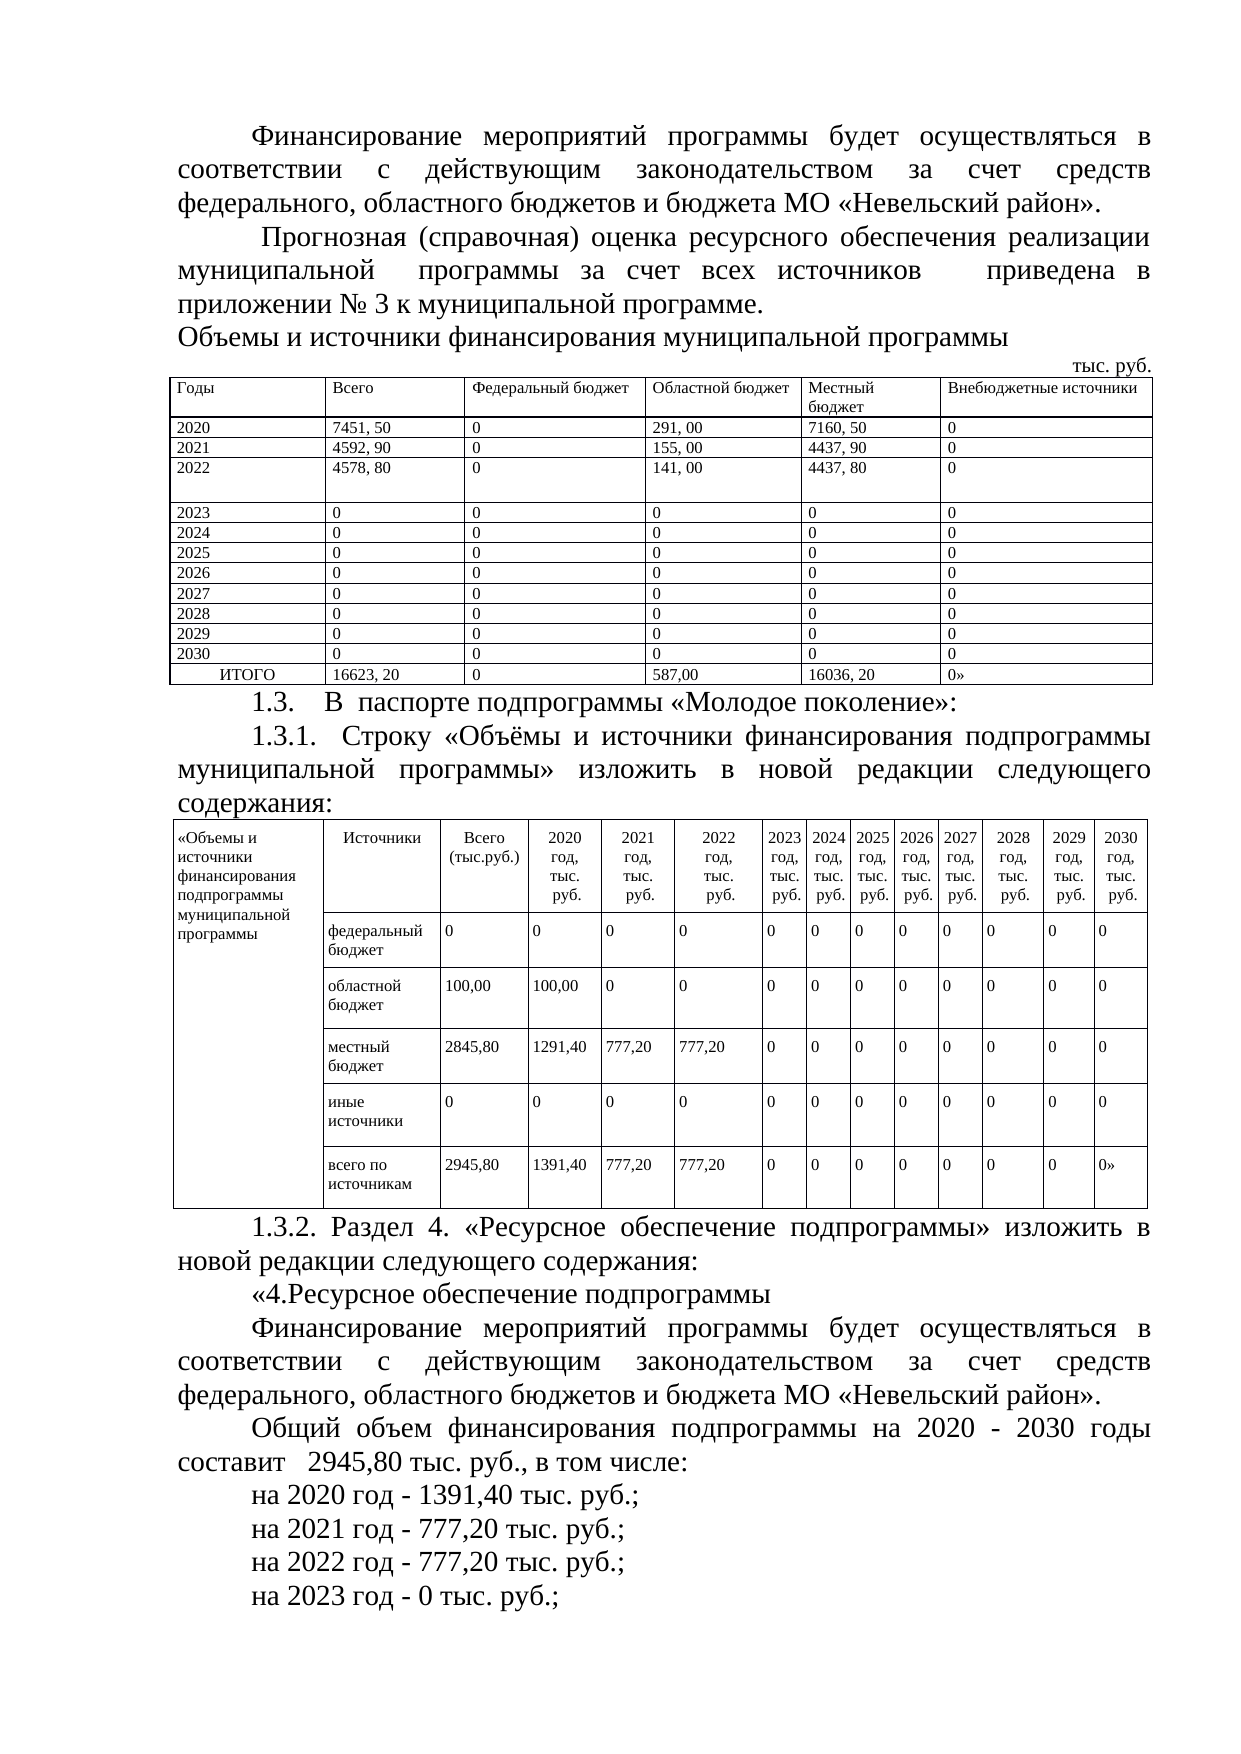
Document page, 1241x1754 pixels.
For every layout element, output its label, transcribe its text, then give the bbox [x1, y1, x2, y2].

table_cell 0 [326, 624, 464, 643]
table_cell 0 [1095, 913, 1147, 967]
table_cell 777,20 [602, 1029, 674, 1083]
table_cell 0 [465, 418, 645, 437]
table_cell 0 [939, 913, 982, 967]
table_cell областной бюджет [324, 968, 440, 1028]
table_cell 0 [441, 913, 528, 967]
table_cell 0 [465, 523, 645, 542]
table_cell 0 [646, 604, 801, 623]
table_cell 141, 00 [646, 458, 801, 502]
table_header Внебюджетные источники [941, 378, 1152, 416]
table_cell 0 [1044, 1029, 1094, 1083]
table_header Годы [171, 378, 325, 416]
table_cell 2029 [171, 624, 325, 643]
table_cell ИТОГО [171, 664, 325, 683]
table_cell 2030 [171, 644, 325, 663]
table_cell 777,20 [675, 1029, 762, 1083]
table_cell 0 [983, 913, 1043, 967]
table_cell 0 [851, 1029, 894, 1083]
text на 2020 год - 1391,40 тыс. руб.; [177, 1477, 1152, 1511]
table_cell 0 [939, 968, 982, 1028]
table_cell 0 [941, 523, 1152, 542]
text 1.3. В паспорте подпрограммы «Молодое поколение»: [177, 685, 1152, 718]
table_header Всего (тыс.руб.) [441, 820, 528, 912]
table_cell 0 [465, 584, 645, 603]
table_cell 0 [646, 543, 801, 562]
table_cell 2027 [171, 584, 325, 603]
table_cell 0 [941, 563, 1152, 582]
table_cell 0 [851, 1084, 894, 1146]
table_cell 2022 [171, 458, 325, 502]
table_cell всего по источникам [324, 1147, 440, 1208]
table_cell 0 [326, 604, 464, 623]
table_cell 0 [941, 624, 1152, 643]
table_cell 0 [1044, 913, 1094, 967]
table_cell 0 [941, 644, 1152, 663]
table_header Местный бюджет [802, 378, 940, 416]
text Объемы и источники финансирования муниципальной программы [177, 319, 1152, 353]
text на 2022 год - 777,20 тыс. руб.; [177, 1544, 1152, 1578]
table_cell 0 [807, 913, 850, 967]
table_cell 0 [1095, 1029, 1147, 1083]
table_header 2028 год, тыс. руб. [983, 820, 1043, 912]
table_cell 4592, 90 [326, 438, 464, 457]
table_cell 0 [326, 584, 464, 603]
table_header Всего [326, 378, 464, 416]
text «4.Ресурсное обеспечение подпрограммы [177, 1276, 1152, 1310]
table_cell 0 [465, 624, 645, 643]
table_header 2020 год, тыс. руб. [529, 820, 601, 912]
table_header 2029 год, тыс. руб. [1044, 820, 1094, 912]
table_cell 0 [326, 563, 464, 582]
table_cell 0 [1044, 1084, 1094, 1146]
table_cell 0 [941, 503, 1152, 522]
table_cell 587,00 [646, 664, 801, 683]
table_header Федеральный бюджет [465, 378, 645, 416]
table_cell 100,00 [441, 968, 528, 1028]
table_cell 0 [802, 563, 940, 582]
table_header 2027 год, тыс. руб. [939, 820, 982, 912]
table_cell 0 [763, 913, 806, 967]
table_cell 0 [939, 1147, 982, 1208]
table_cell 0 [941, 458, 1152, 502]
table_cell 2020 [171, 418, 325, 437]
table_cell 0 [802, 584, 940, 603]
table_cell 0 [941, 604, 1152, 623]
table_cell 777,20 [602, 1147, 674, 1208]
text на 2021 год - 777,20 тыс. руб.; [177, 1511, 1152, 1544]
table_cell 0» [1095, 1147, 1147, 1208]
table_cell 4437, 80 [802, 458, 940, 502]
table_cell федеральный бюджет [324, 913, 440, 967]
table_cell 0 [441, 1084, 528, 1146]
text Прогнозная (справочная) оценка ресурсного обеспечения реализации муниципальной программы за счет всех источников приведена в приложении № 3 к муниципальной программе. [177, 219, 1152, 319]
table_cell 0 [602, 913, 674, 967]
table_cell 0 [802, 604, 940, 623]
table_header 2021 год, тыс. руб. [602, 820, 674, 912]
table_cell 0 [941, 584, 1152, 603]
table_cell 0 [646, 563, 801, 582]
text 1.3.2. Раздел 4. «Ресурсное обеспечение подпрограммы» изложить в новой редакции следующего содержания: [177, 1209, 1152, 1276]
table_cell иные источники [324, 1084, 440, 1146]
table_header 2030 год, тыс. руб. [1095, 820, 1147, 912]
table_cell 0 [802, 503, 940, 522]
table_cell 0 [675, 913, 762, 967]
table_cell 7160, 50 [802, 418, 940, 437]
text Финансирование мероприятий программы будет осуществляться в соответствии с действующим законодательством за счет средств федерального, областного бюджетов и бюджета МО «Невельский район». [177, 118, 1152, 219]
table_cell 0 [851, 968, 894, 1028]
table_cell 16036, 20 [802, 664, 940, 683]
table_header 2023 год, тыс. руб. [763, 820, 806, 912]
table_cell 0 [807, 968, 850, 1028]
table_cell 2028 [171, 604, 325, 623]
table_header «Объемы и источники финансирования подпрограммы муниципальной программы [174, 820, 323, 1208]
table_cell 0 [895, 1029, 938, 1083]
table_cell 0 [763, 1147, 806, 1208]
table_cell 2845,80 [441, 1029, 528, 1083]
table_cell 0 [465, 438, 645, 457]
table_cell 0 [675, 968, 762, 1028]
table_cell 2945,80 [441, 1147, 528, 1208]
table_cell 155, 00 [646, 438, 801, 457]
table_cell 0 [529, 1084, 601, 1146]
table_cell 0 [602, 1084, 674, 1146]
table_cell 0 [851, 1147, 894, 1208]
table_cell 0 [763, 968, 806, 1028]
table_cell 1391,40 [529, 1147, 601, 1208]
table_cell 16623, 20 [326, 664, 464, 683]
table_cell 0 [895, 1084, 938, 1146]
text Общий объем финансирования подпрограммы на 2020 - 2030 годы составит 2945,80 тыс. руб., в том числе: [177, 1410, 1152, 1477]
table_header 2022 год, тыс. руб. [675, 820, 762, 912]
table_cell 0 [326, 523, 464, 542]
table_cell 0 [646, 584, 801, 603]
table_cell 0 [895, 913, 938, 967]
table_cell 0 [802, 523, 940, 542]
table_cell 0 [465, 543, 645, 562]
table_cell 0 [465, 644, 645, 663]
table_cell 0 [326, 543, 464, 562]
table_cell 0 [802, 644, 940, 663]
table_header 2026 год, тыс. руб. [895, 820, 938, 912]
table_cell 0 [941, 438, 1152, 457]
table_cell 100,00 [529, 968, 601, 1028]
table_cell 0 [646, 644, 801, 663]
table_cell 0 [326, 503, 464, 522]
table_cell 2025 [171, 543, 325, 562]
table_cell 7451, 50 [326, 418, 464, 437]
text 1.3.1. Строку «Объёмы и источники финансирования подпрограммы муниципальной программы» изложить в новой редакции следующего содержания: [177, 718, 1152, 819]
table_cell 0 [983, 1084, 1043, 1146]
table_header 2025 год, тыс. руб. [851, 820, 894, 912]
table_cell 0 [646, 523, 801, 542]
table_cell 0 [646, 503, 801, 522]
table_cell 0 [465, 604, 645, 623]
table_cell 1291,40 [529, 1029, 601, 1083]
table_cell 0 [802, 624, 940, 643]
table_cell 0 [807, 1029, 850, 1083]
table_cell 0 [802, 543, 940, 562]
table_header Источники [324, 820, 440, 912]
table_cell 0 [983, 1029, 1043, 1083]
table_cell 0 [646, 624, 801, 643]
table_cell 0 [529, 913, 601, 967]
table_cell 2026 [171, 563, 325, 582]
table_cell 0 [983, 1147, 1043, 1208]
table_cell 0 [1044, 1147, 1094, 1208]
table_cell 0 [326, 644, 464, 663]
table_cell 0 [939, 1029, 982, 1083]
table_cell 0 [895, 1147, 938, 1208]
table_cell 0 [1095, 968, 1147, 1028]
table_cell 0 [941, 418, 1152, 437]
table_cell местный бюджет [324, 1029, 440, 1083]
table_cell 0 [851, 913, 894, 967]
table_cell 0 [807, 1084, 850, 1146]
table_cell 0 [1095, 1084, 1147, 1146]
table_cell 777,20 [675, 1147, 762, 1208]
table_cell 0 [602, 968, 674, 1028]
table_header 2024 год, тыс. руб. [807, 820, 850, 912]
table_cell 0 [763, 1084, 806, 1146]
table_cell 0 [465, 458, 645, 502]
text тыс. руб. [215, 353, 1152, 377]
table_cell 0 [895, 968, 938, 1028]
text на 2023 год - 0 тыс. руб.; [177, 1578, 1152, 1612]
table_cell 0» [941, 664, 1152, 683]
table_cell 0 [939, 1084, 982, 1146]
table_cell 2023 [171, 503, 325, 522]
table_cell 4437, 90 [802, 438, 940, 457]
table_cell 2024 [171, 523, 325, 542]
table_cell 0 [675, 1084, 762, 1146]
table_cell 291, 00 [646, 418, 801, 437]
table_cell 0 [807, 1147, 850, 1208]
table_cell 0 [465, 503, 645, 522]
table_cell 0 [983, 968, 1043, 1028]
text Финансирование мероприятий программы будет осуществляться в соответствии с действующим законодательством за счет средств федерального, областного бюджетов и бюджета МО «Невельский район». [177, 1310, 1152, 1410]
table_cell 0 [763, 1029, 806, 1083]
table_cell 0 [465, 563, 645, 582]
table_header Областной бюджет [646, 378, 801, 416]
table_cell 4578, 80 [326, 458, 464, 502]
table_cell 0 [1044, 968, 1094, 1028]
table_cell 0 [465, 664, 645, 683]
table_cell 0 [941, 543, 1152, 562]
table_cell 2021 [171, 438, 325, 457]
